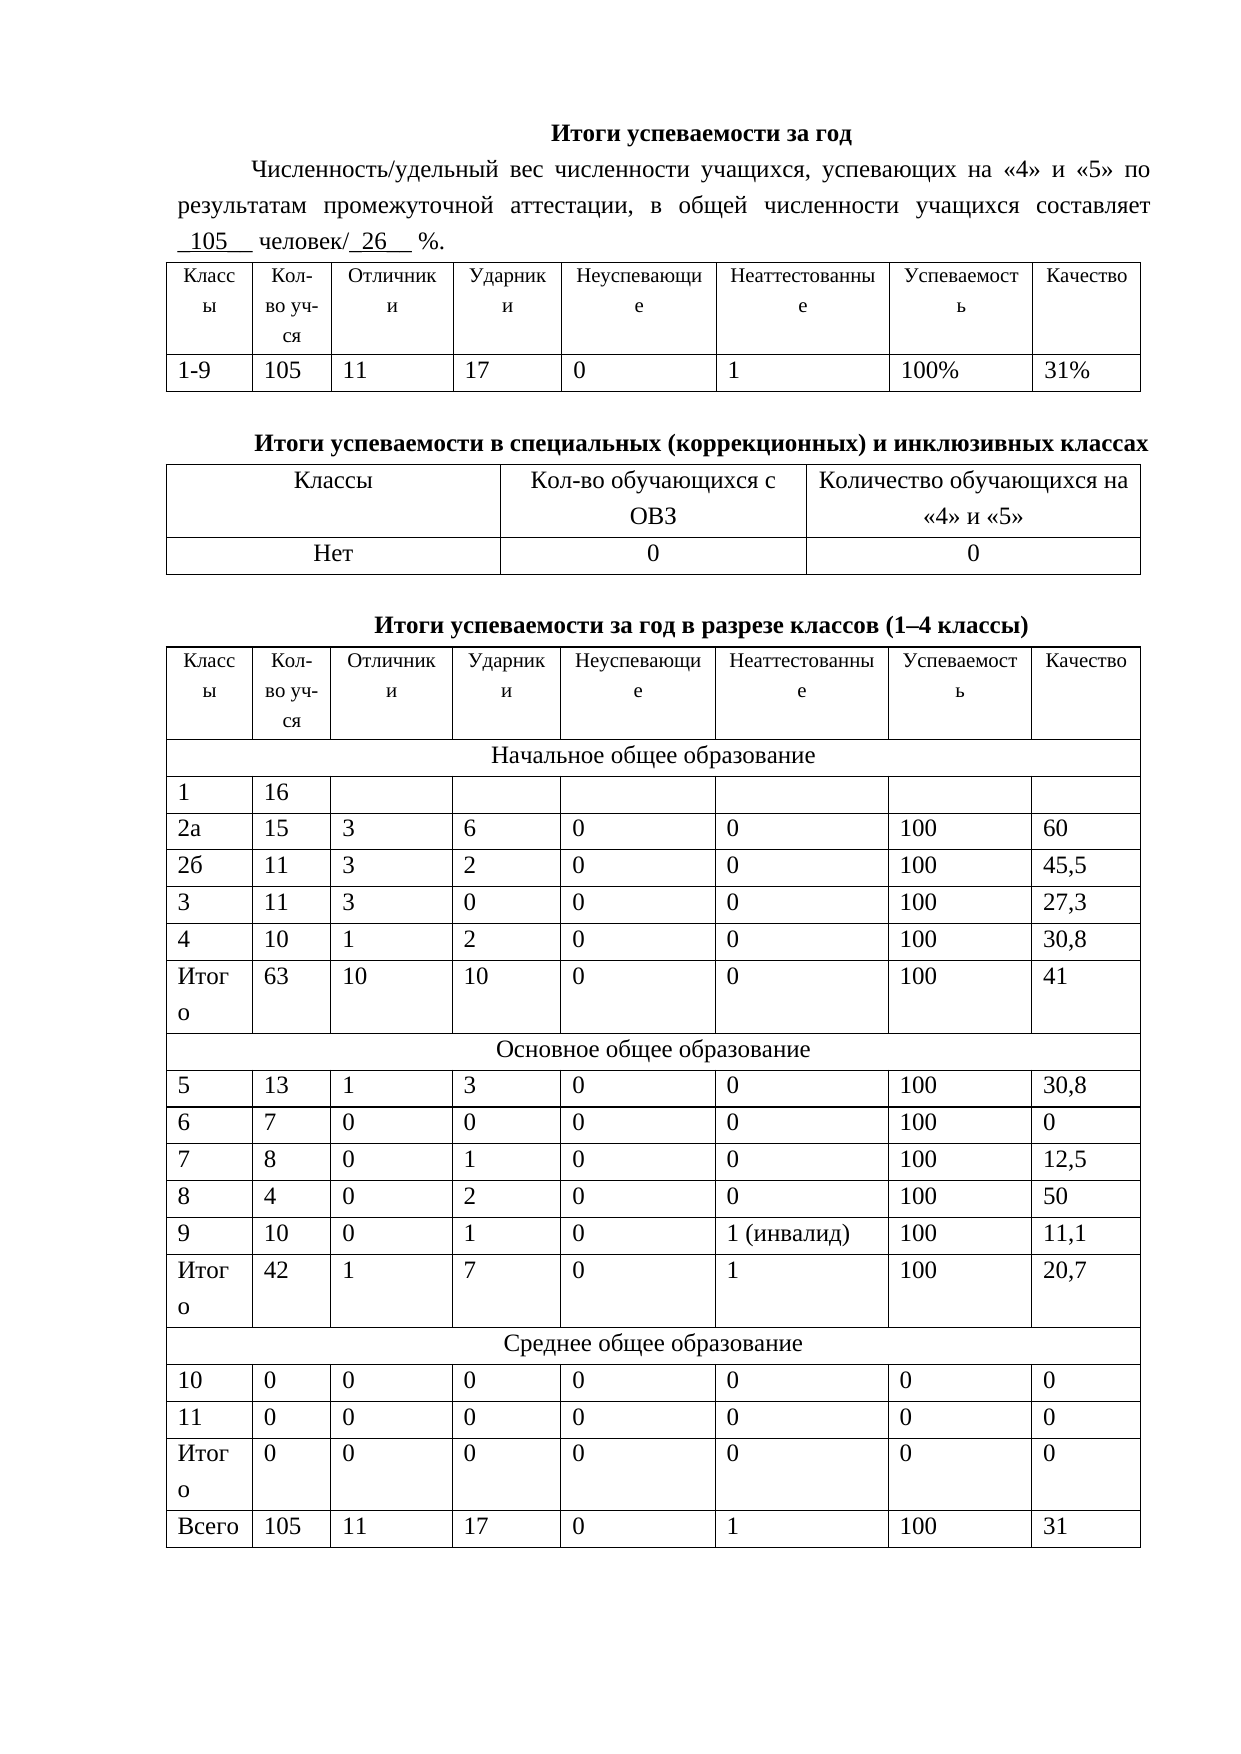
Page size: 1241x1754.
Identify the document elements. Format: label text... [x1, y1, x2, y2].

text Итоги успеваемости за год [177, 118, 1152, 147]
table_cell 42 [253, 1255, 330, 1327]
text Итоги успеваемости за год в разрезе классов (1–4 классы) [177, 611, 1152, 639]
table_cell 2 [453, 1181, 560, 1217]
table_cell 100 [889, 1218, 1031, 1254]
table_cell 100 [889, 961, 1031, 1033]
table_cell 3 [331, 814, 452, 849]
table_cell 0 [561, 1365, 715, 1401]
table_cell 100 [889, 814, 1031, 849]
table_cell Нет [167, 538, 500, 573]
text Итоги успеваемости в специальных (коррекционных) и инклюзивных классах [177, 428, 1152, 457]
table_cell Начальное общее образование [167, 740, 1140, 776]
table_cell 20,7 [1032, 1255, 1140, 1327]
table_cell 4 [167, 924, 252, 960]
table_cell 0 [453, 1108, 560, 1143]
table_cell 0 [501, 538, 806, 573]
table_cell 10 [331, 961, 452, 1033]
table_cell 0 [253, 1402, 330, 1437]
table_cell 0 [716, 1144, 888, 1180]
table_cell 2б [167, 850, 252, 886]
table_cell 30,8 [1032, 924, 1140, 960]
table_cell 0 [561, 814, 715, 849]
table_cell 2а [167, 814, 252, 849]
table_cell 1 [716, 1255, 888, 1327]
table_cell 3 [331, 850, 452, 886]
table_cell Итого [167, 1255, 252, 1327]
table_cell 0 [561, 1402, 715, 1437]
table_cell 0 [253, 1365, 330, 1401]
table_cell 50 [1032, 1181, 1140, 1217]
table_cell 5 [167, 1071, 252, 1106]
table_cell 0 [453, 1402, 560, 1437]
table_cell 0 [716, 1439, 888, 1510]
table_header Неуспевающие [561, 648, 715, 739]
table_cell 0 [716, 850, 888, 886]
table_cell 0 [716, 1108, 888, 1143]
table_cell 12,5 [1032, 1144, 1140, 1180]
table_cell 1 [716, 1511, 888, 1547]
table_cell 0 [331, 1144, 452, 1180]
table_cell 0 [561, 961, 715, 1033]
table_cell 1 [167, 777, 252, 812]
table_cell 7 [167, 1144, 252, 1180]
table_cell 9 [167, 1218, 252, 1254]
table_cell 0 [1032, 1439, 1140, 1510]
table_cell 0 [331, 1181, 452, 1217]
table_cell 8 [167, 1181, 252, 1217]
table_cell 100 [889, 1511, 1031, 1547]
table_cell 100 [889, 887, 1031, 923]
table_cell 17 [453, 1511, 560, 1547]
table_header Ударники [453, 648, 560, 739]
table_cell 0 [453, 887, 560, 923]
table_header Отличники [331, 648, 452, 739]
table_cell 0 [331, 1439, 452, 1510]
table_cell 0 [561, 1511, 715, 1547]
table_cell [453, 777, 560, 812]
table_cell 0 [253, 1439, 330, 1510]
table_header Отличники [332, 263, 453, 354]
table_header Классы [167, 648, 252, 739]
table_cell 16 [253, 777, 330, 812]
table_cell 0 [561, 1181, 715, 1217]
table_cell 45,5 [1032, 850, 1140, 886]
table_cell 0 [331, 1365, 452, 1401]
table_cell Среднее общее образование [167, 1328, 1140, 1364]
table_cell 13 [253, 1071, 330, 1106]
table_cell 0 [331, 1218, 452, 1254]
table_cell 6 [167, 1108, 252, 1143]
table_cell 0 [716, 961, 888, 1033]
table_cell 0 [716, 1071, 888, 1106]
table_cell 100 [889, 850, 1031, 886]
table_cell 0 [562, 355, 716, 391]
table_header Качество [1033, 263, 1140, 354]
table_cell Итого [167, 1439, 252, 1510]
table_cell 105 [253, 1511, 330, 1547]
table_cell 0 [1032, 1402, 1140, 1437]
table_cell 1 [717, 355, 889, 391]
table_header Кол-во обучающихся с ОВЗ [501, 465, 806, 537]
table_cell 11 [331, 1511, 452, 1547]
table_cell 10 [453, 961, 560, 1033]
table_header Неаттестованные [717, 263, 889, 354]
table_cell 10 [253, 924, 330, 960]
table_cell 0 [561, 1218, 715, 1254]
table_header Кол-во уч-ся [253, 648, 330, 739]
table_cell [716, 777, 888, 812]
table_cell 60 [1032, 814, 1140, 849]
table_cell 0 [561, 1144, 715, 1180]
table_cell 7 [253, 1108, 330, 1143]
table_cell 100 [889, 1255, 1031, 1327]
table_cell 11,1 [1032, 1218, 1140, 1254]
table_cell 0 [716, 1181, 888, 1217]
table_cell 100 [889, 924, 1031, 960]
table_cell 1 [453, 1144, 560, 1180]
table_cell 1 (инвалид) [716, 1218, 888, 1254]
table_cell 0 [889, 1402, 1031, 1437]
table_cell 0 [716, 1402, 888, 1437]
table_cell 105 [253, 355, 331, 391]
table_cell Основное общее образование [167, 1034, 1140, 1069]
table_cell 2 [453, 924, 560, 960]
table_cell 0 [716, 814, 888, 849]
table_cell 3 [331, 887, 452, 923]
table_cell 0 [1032, 1108, 1140, 1143]
table_cell 0 [716, 1365, 888, 1401]
table_cell 0 [889, 1439, 1031, 1510]
table_cell 2 [453, 850, 560, 886]
table_cell 1 [331, 1071, 452, 1106]
table_header Успеваемость [890, 263, 1032, 354]
table_cell 0 [561, 924, 715, 960]
table_cell 0 [1032, 1365, 1140, 1401]
table_cell 100 [889, 1071, 1031, 1106]
table_cell 100% [890, 355, 1032, 391]
table_cell 0 [561, 1071, 715, 1106]
table_header Успеваемость [889, 648, 1031, 739]
table_cell Всего [167, 1511, 252, 1547]
table_cell 0 [561, 887, 715, 923]
table_cell 11 [253, 887, 330, 923]
table_cell 0 [453, 1439, 560, 1510]
table_cell 0 [453, 1365, 560, 1401]
table_cell 0 [561, 1108, 715, 1143]
table_cell 0 [561, 1439, 715, 1510]
table_header Классы [167, 465, 500, 537]
table_cell [889, 777, 1031, 812]
table_cell 41 [1032, 961, 1140, 1033]
table_header Ударники [454, 263, 561, 354]
table_cell 0 [331, 1108, 452, 1143]
table_cell 4 [253, 1181, 330, 1217]
table_cell 15 [253, 814, 330, 849]
table_cell 3 [453, 1071, 560, 1106]
table_header Количество обучающихся на «4» и «5» [807, 465, 1140, 537]
table_cell 11 [332, 355, 453, 391]
table_cell 6 [453, 814, 560, 849]
table_cell 0 [807, 538, 1140, 573]
table_cell 1 [331, 924, 452, 960]
table_cell 100 [889, 1144, 1031, 1180]
table_header Классы [167, 263, 252, 354]
table_cell 10 [253, 1218, 330, 1254]
table_cell 3 [167, 887, 252, 923]
table_cell 17 [454, 355, 561, 391]
table_cell 100 [889, 1181, 1031, 1217]
table_cell 11 [167, 1402, 252, 1437]
table_cell [331, 777, 452, 812]
table_cell 27,3 [1032, 887, 1140, 923]
table_cell 10 [167, 1365, 252, 1401]
table_cell 31% [1033, 355, 1140, 391]
table_cell 0 [331, 1402, 452, 1437]
text Численность/удельный вес численности учащихся, успевающих на «4» и «5» по результатам промежуточной аттестации, в общей численности учащихся составляет _105__ человек/_26__ %. [177, 154, 1152, 255]
table_cell 30,8 [1032, 1071, 1140, 1106]
table_cell 8 [253, 1144, 330, 1180]
table_cell 0 [889, 1365, 1031, 1401]
table_cell Итого [167, 961, 252, 1033]
table_cell 0 [716, 924, 888, 960]
table_header Неаттестованные [716, 648, 888, 739]
table_cell 31 [1032, 1511, 1140, 1547]
table_header Кол-во уч-ся [253, 263, 331, 354]
table_cell 0 [561, 850, 715, 886]
table_cell 100 [889, 1108, 1031, 1143]
table_cell 1-9 [167, 355, 252, 391]
table_header Качество [1032, 648, 1140, 739]
table_cell 1 [453, 1218, 560, 1254]
table_cell 0 [716, 887, 888, 923]
table_cell 63 [253, 961, 330, 1033]
table_cell [1032, 777, 1140, 812]
table_cell 7 [453, 1255, 560, 1327]
table_cell 1 [331, 1255, 452, 1327]
table_cell 0 [561, 1255, 715, 1327]
table_header Неуспевающие [562, 263, 716, 354]
table_cell 11 [253, 850, 330, 886]
table_cell [561, 777, 715, 812]
